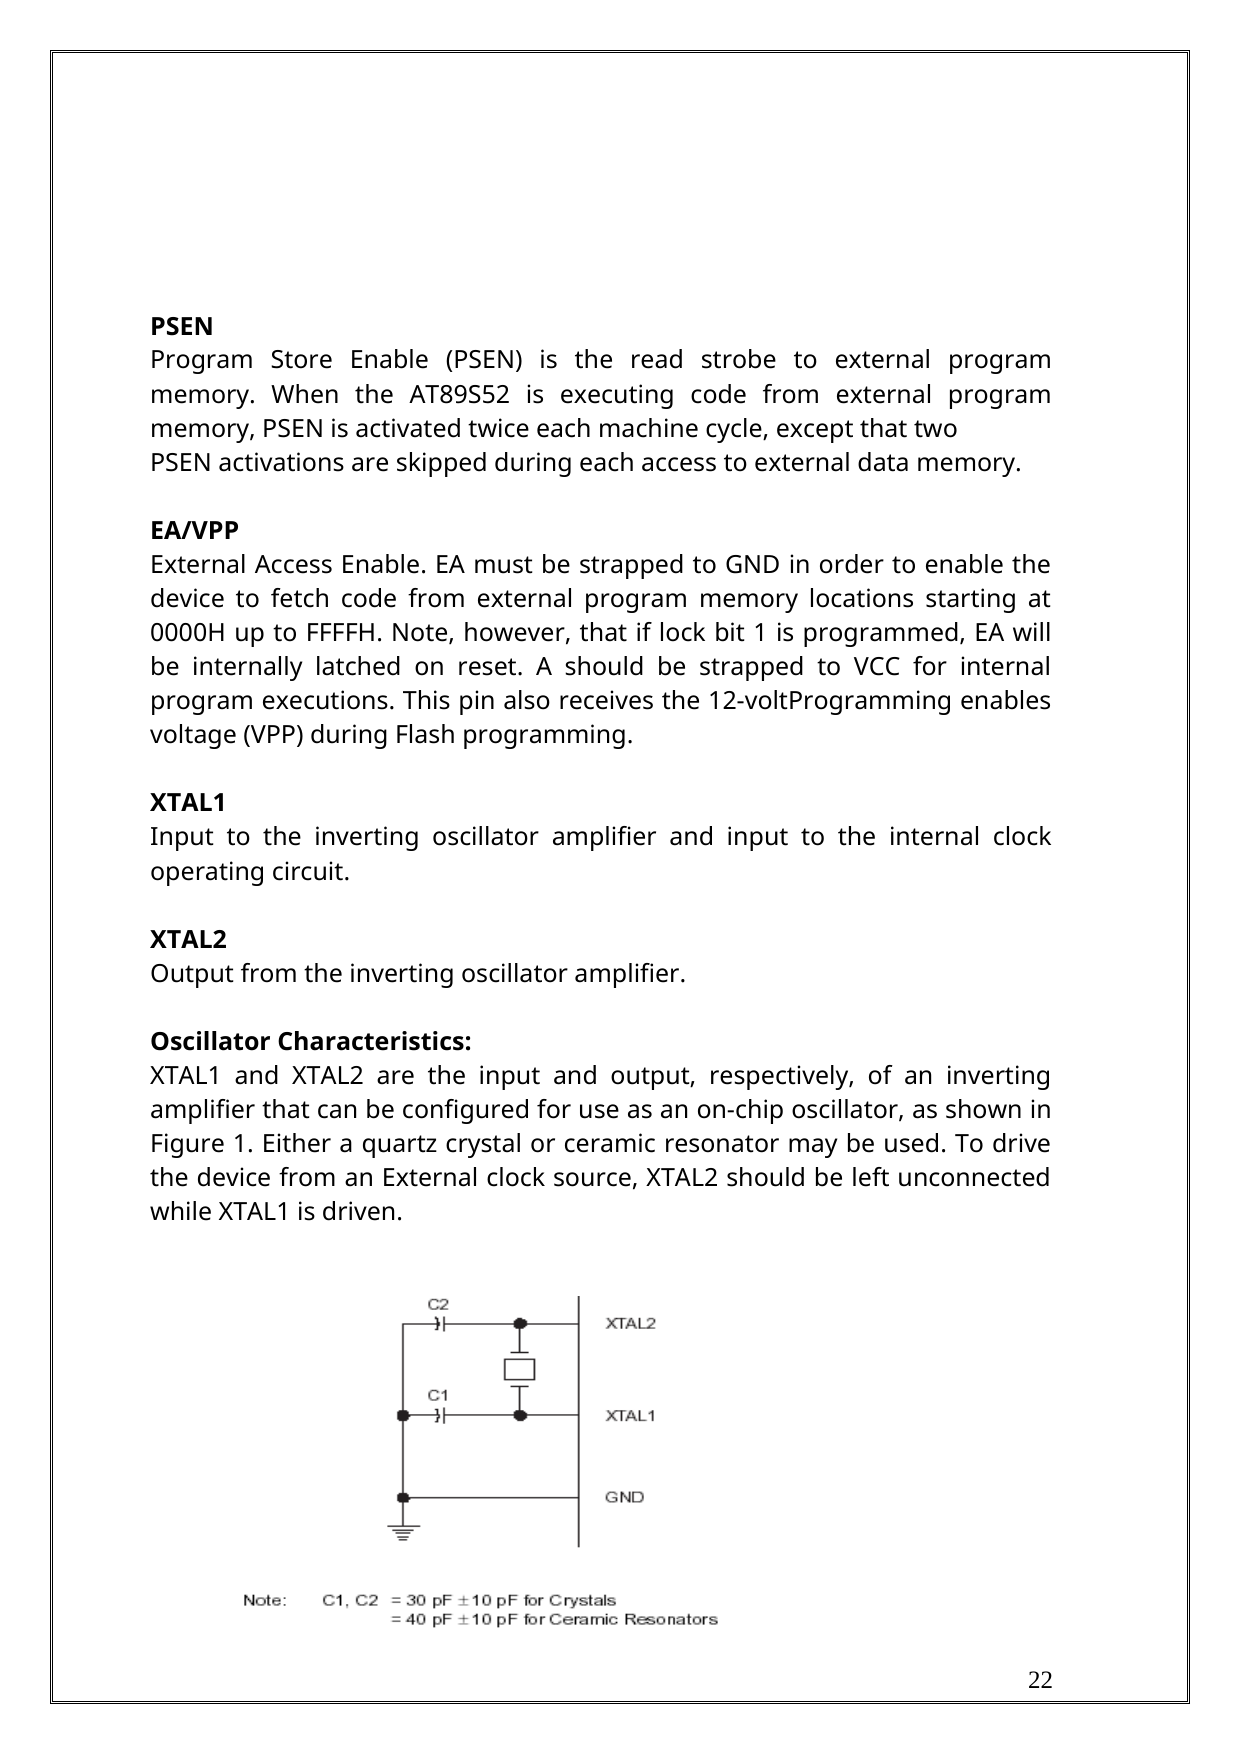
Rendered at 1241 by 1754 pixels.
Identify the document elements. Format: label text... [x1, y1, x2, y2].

text Input to the inverting oscillator amplifier and input to the internal clock operating circuit. [150, 819, 1053, 887]
text XTAL1 and XTAL2 are the input and output, respectively, of an inverting amplifier that can be configured for use as an on-chip oscillator, as shown in Figure 1. Either a quartz crystal or ceramic resonator may be used. To drive the device from an External clock source, XTAL2 should be left unconnected while XTAL1 is driven. [150, 1057, 1053, 1228]
text Program Store Enable (PSEN) is the read strobe to external program memory. When the AT89S52 is executing code from external program memory, PSEN is activated twice each machine cycle, except that two [150, 342, 1053, 444]
text XTAL1 [150, 785, 1053, 819]
text External Access Enable. EA must be strapped to GND in order to enable the device to fetch code from external program memory locations starting at 0000H up to FFFFH. Note, however, that if lock bit 1 is programmed, EA will be internally latched on reset. A should be strapped to VCC for internal program executions. This pin also receives the 12-voltProgramming enables voltage (VPP) during Flash programming. [150, 547, 1053, 751]
text XTAL2 [150, 921, 1053, 955]
text EA/VPP [150, 512, 1053, 547]
text Oscillator Characteristics: [150, 1023, 1053, 1057]
text PSEN [150, 308, 1053, 342]
text PSEN activations are skipped during each access to external data memory. [150, 444, 1053, 478]
text Output from the inverting oscillator amplifier. [150, 955, 1053, 989]
picture [225, 1296, 805, 1637]
